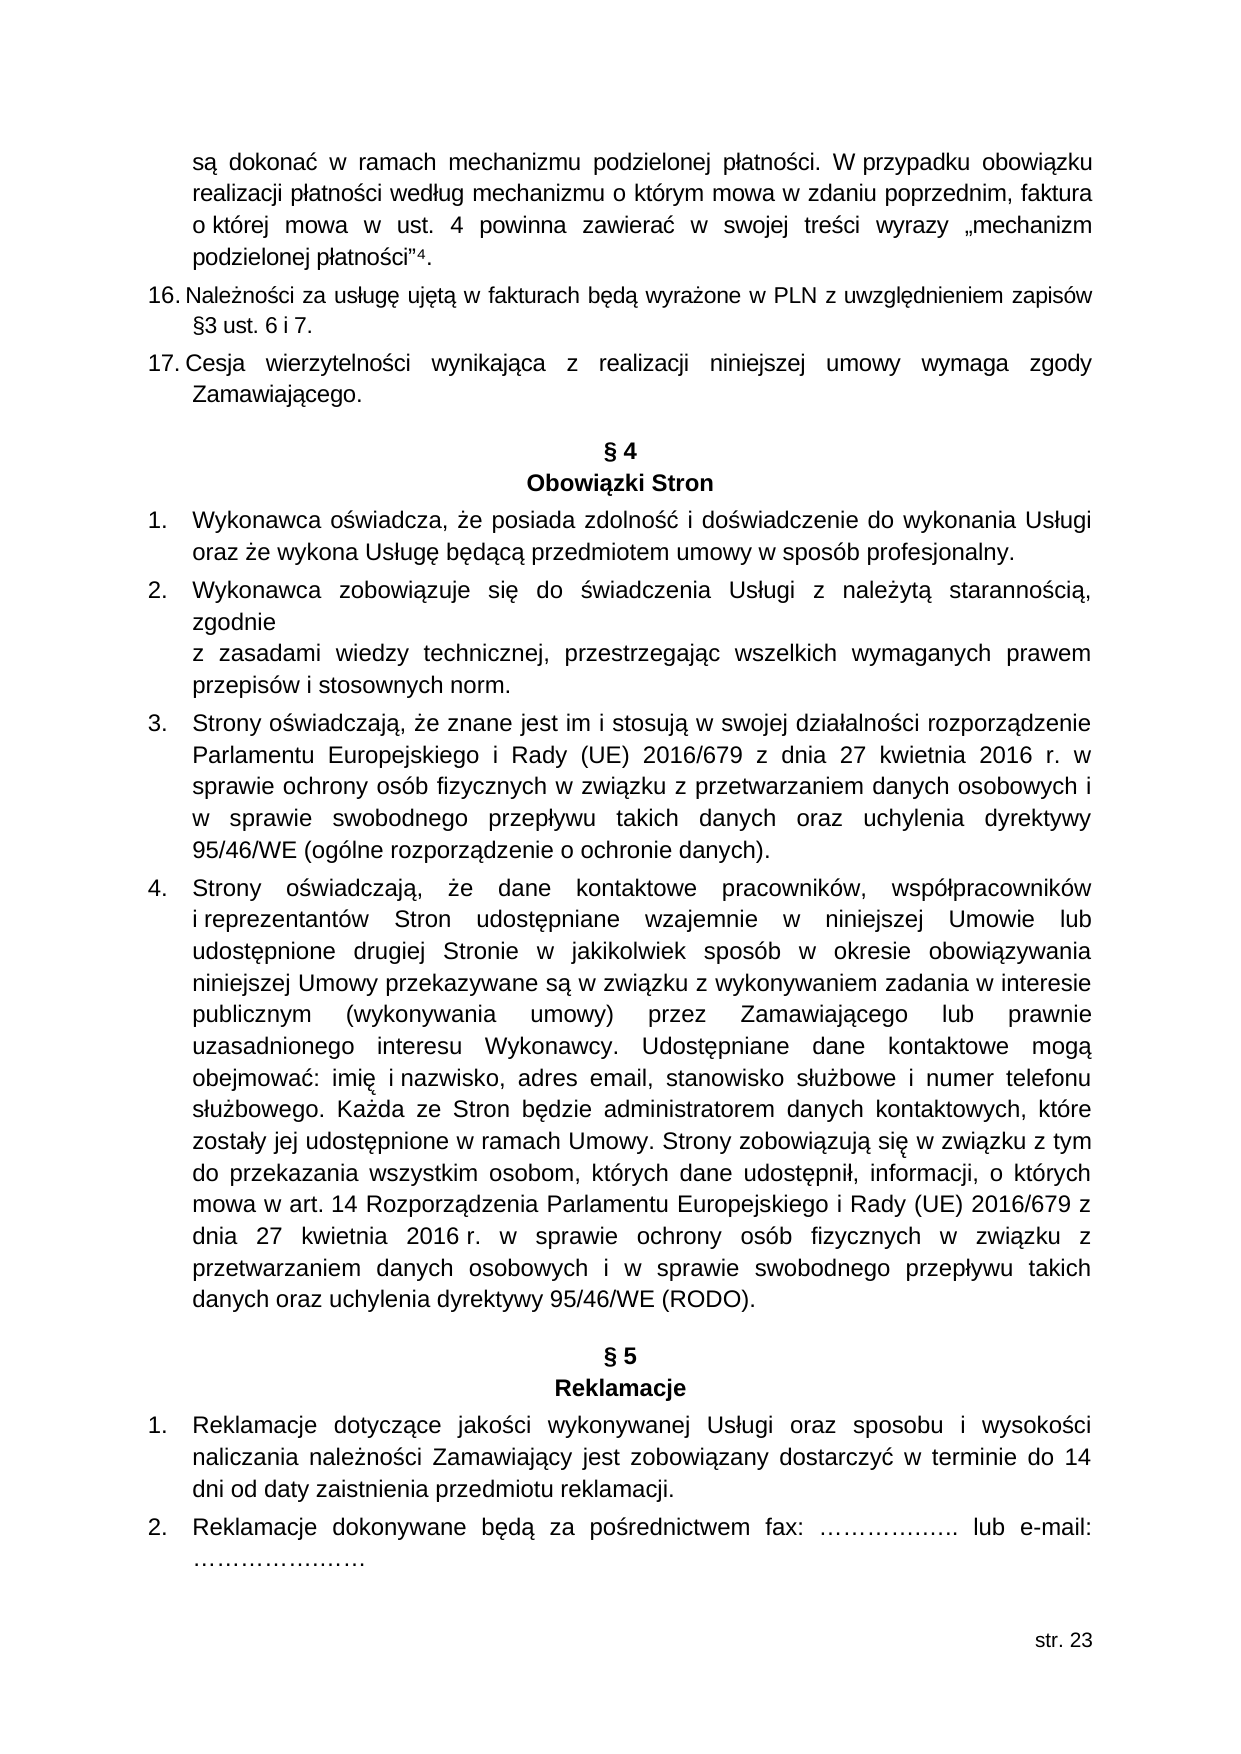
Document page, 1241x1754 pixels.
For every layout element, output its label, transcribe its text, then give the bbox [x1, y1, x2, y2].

list Reklamacje dokonywane będą za pośrednictwem fax: ………….….. lub e-mail: …………….…… [148, 1513, 1092, 1572]
list Reklamacje dotyczące jakości wykonywanej Usługi oraz sposobu i wysokości naliczania należności Zamawiający jest zobowiązany dostarczyć w terminie do 14 dni od daty zaistnienia przedmiotu reklamacji. [148, 1411, 1092, 1502]
list Należności za usługę ujętą w fakturach będą wyrażone w PLN z uwzględnieniem zapisów §3 ust. 6 i 7. [148, 281, 1092, 338]
text Reklamacje [148, 1373, 1092, 1401]
text § 5 [148, 1342, 1092, 1369]
list Cesja wierzytelności wynikająca z realizacji niniejszej umowy wymaga zgody Zamawiającego. [148, 348, 1092, 408]
text Obowiązki Stron [148, 468, 1092, 496]
list Wykonawca zobowiązuje się do świadczenia Usługi z należytą starannością, zgodnie z zasadami wiedzy technicznej, przestrzegając wszelkich wymaganych prawem przepisów i stosownych norm. [148, 576, 1092, 699]
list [148, 148, 1092, 270]
text § 4 [148, 437, 1092, 464]
list Wykonawca oświadcza, że posiada zdolność i doświadczenie do wykonania Usługi oraz że wykona Usługę będącą przedmiotem umowy w sposób profesjonalny. [148, 506, 1092, 566]
list Strony oświadczają, że dane kontaktowe pracowników, współpracowników i reprezentantów Stron udostępniane wzajemnie w niniejszej Umowie lub udostępnione drugiej Stronie w jakikolwiek sposób w okresie obowiązywania niniejszej Umowy przekazywane są w związku z wykonywaniem zadania w interesie publicznym (wykonywania umowy) przez Zamawiającego lub prawnie uzasadnionego interesu Wykonawcy. Udostępniane dane kontaktowe mogą obejmować: imię̨ i nazwisko, adres email, stanowisko służbowe i numer telefonu służbowego. Każda ze Stron będzie administratorem danych kontaktowych, które zostały jej udostępnione w ramach Umowy. Strony zobowiązują się̨ w związku z tym do przekazania wszystkim osobom, których dane udostępnił, informacji, o których mowa w art. 14 Rozporządzenia Parlamentu Europejskiego i Rady (UE) 2016/679 z dnia 27 kwietnia 2016 r. w sprawie ochrony osób fizycznych w związku z przetwarzaniem danych osobowych i w sprawie swobodnego przepływu takich danych oraz uchylenia dyrektywy 95/46/WE (RODO). [148, 873, 1092, 1313]
list Strony oświadczają, że znane jest im i stosują w swojej działalności rozporządzenie Parlamentu Europejskiego i Rady (UE) 2016/679 z dnia 27 kwietnia 2016 r. w sprawie ochrony osób fizycznych w związku z przetwarzaniem danych osobowych i w sprawie swobodnego przepływu takich danych oraz uchylenia dyrektywy 95/46/WE (ogólne rozporządzenie o ochronie danych). [148, 709, 1092, 863]
